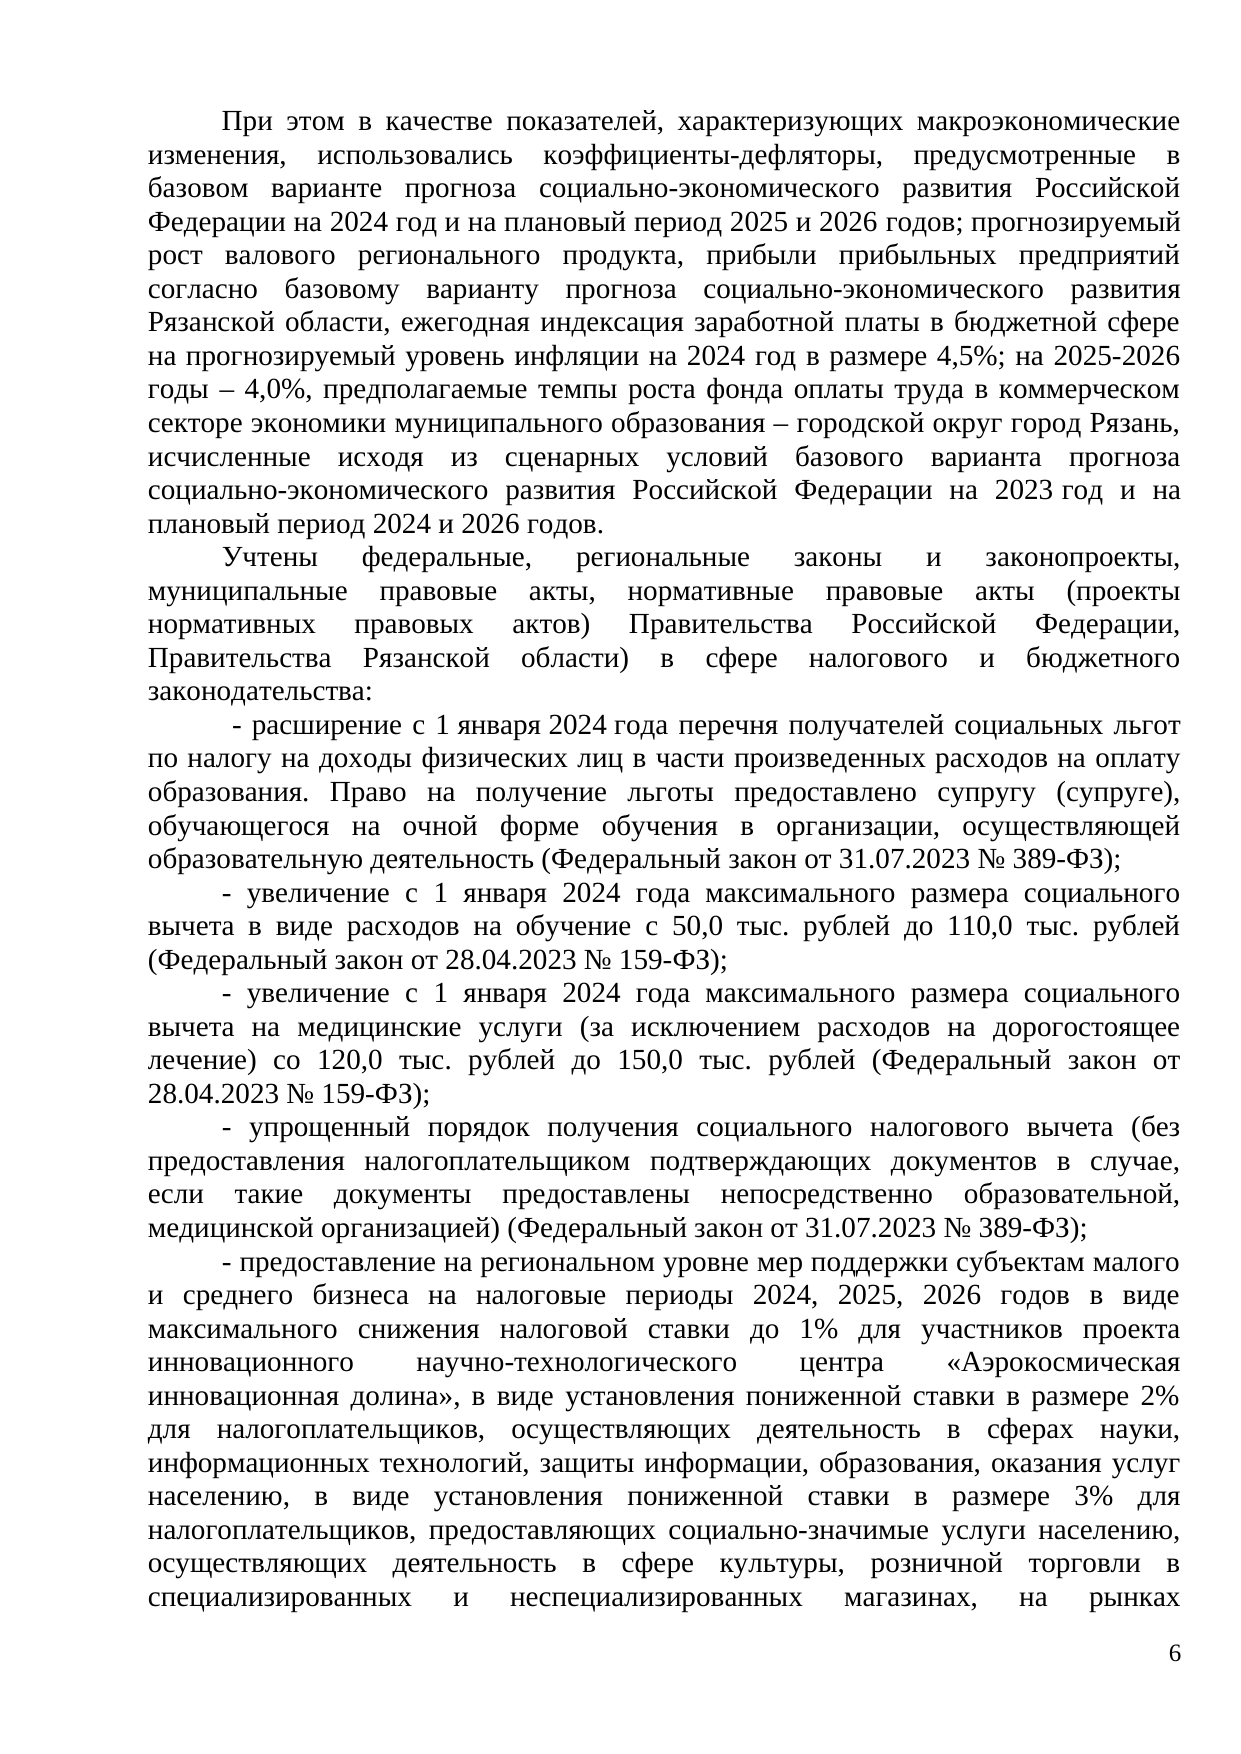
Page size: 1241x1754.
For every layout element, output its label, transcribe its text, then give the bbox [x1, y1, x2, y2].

text - упрощенный порядок получения социального налогового вычета (без предоставления налогоплательщиком подтверждающих документов в случае, если такие документы предоставлены непосредственно образовательной, медицинской организацией) (Федеральный закон от 31.07.2023 № 389-ФЗ); [148, 1109, 1181, 1244]
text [148, 1244, 1181, 1613]
text - увеличение с 1 января 2024 года максимального размера социального вычета в виде расходов на обучение с 50,0 тыс. рублей до 110,0 тыс. рублей (Федеральный закон от 28.04.2023 № 159-ФЗ); [148, 875, 1181, 975]
text Учтены федеральные, региональные законы и законопроекты, муниципальные правовые акты, нормативные правовые акты (проекты нормативных правовых актов) Правительства Российской Федерации, Правительства Рязанской области) в сфере налогового и бюджетного законодательства: [148, 539, 1181, 707]
text - увеличение с 1 января 2024 года максимального размера социального вычета на медицинские услуги (за исключением расходов на дорогостоящее лечение) со 120,0 тыс. рублей до 150,0 тыс. рублей (Федеральный закон от 28.04.2023 № 159-ФЗ); [148, 975, 1181, 1109]
text При этом в качестве показателей, характеризующих макроэкономические изменения, использовались коэффициенты-дефляторы, предусмотренные в базовом варианте прогноза социально-экономического развития Российской Федерации на 2024 год и на плановый период 2025 и 2026 годов; прогнозируемый рост валового регионального продукта, прибыли прибыльных предприятий согласно базовому варианту прогноза социально-экономического развития Рязанской области, ежегодная индексация заработной платы в бюджетной сфере на прогнозируемый уровень инфляции на 2024 год в размере 4,5%; на 2025-2026 годы – 4,0%, предполагаемые темпы роста фонда оплаты труда в коммерческом секторе экономики муниципального образования – городской округ город Рязань, исчисленные исходя из сценарных условий базового варианта прогноза социально-экономического развития Российской Федерации на 2023 год и на плановый период 2024 и 2026 годов. [148, 103, 1181, 539]
text - расширение с 1 января 2024 года перечня получателей социальных льгот по налогу на доходы физических лиц в части произведенных расходов на оплату образования. Право на получение льготы предоставлено супругу (супруге), обучающегося на очной форме обучения в организации, осуществляющей образовательную деятельность (Федеральный закон от 31.07.2023 № 389-ФЗ); [148, 707, 1181, 875]
